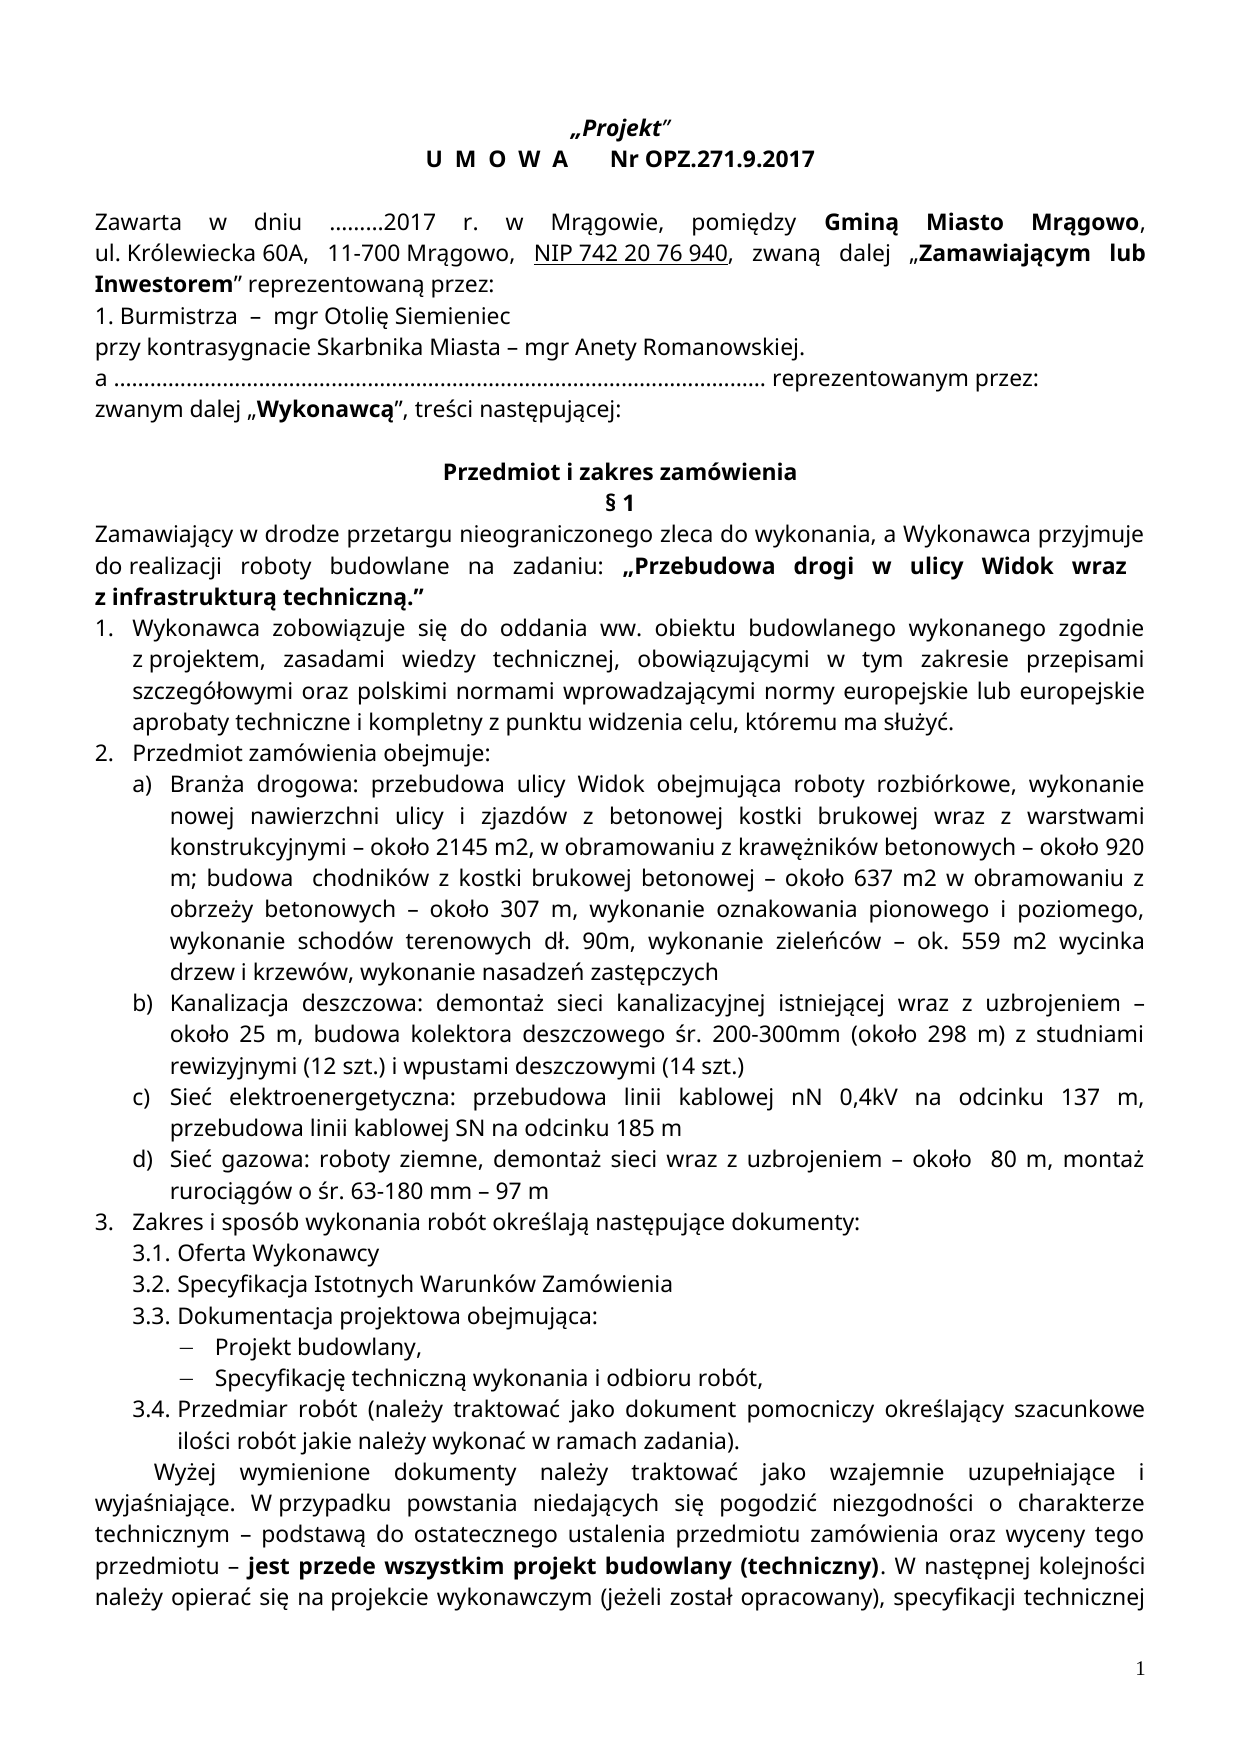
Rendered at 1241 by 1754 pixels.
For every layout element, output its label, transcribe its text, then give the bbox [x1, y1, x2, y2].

text Przedmiot i zakres zamówienia [94, 456, 1146, 487]
text Zawarta w dniu ………2017 r. w Mrągowie, pomiędzy Gminą Miasto Mrągowo, ul. Królewiecka 60A, 11-700 Mrągowo, NIP 742 20 76 940, zwaną dalej „Zamawiającym lub Inwestorem” reprezentowaną przez: [94, 206, 1146, 300]
list Zakres i sposób wykonania robót określają następujące dokumenty: [94, 1206, 1146, 1237]
list Projekt budowlany, [177, 1331, 1146, 1362]
list Branża drogowa: przebudowa ulicy Widok obejmująca roboty rozbiórkowe, wykonanie nowej nawierzchni ulicy i zjazdów z betonowej kostki brukowej wraz z warstwami konstrukcyjnymi – około , w obramowaniu z krawężników betonowych – około ; budowa chodników z kostki brukowej betonowej – około w obramowaniu z obrzeży betonowych – około , wykonanie oznakowania pionowego i poziomego, wykonanie schodów terenowych dł. 90m, wykonanie zieleńców – ok. wycinka drzew i krzewów, wykonanie nasadzeń zastępczych [132, 768, 1146, 987]
list Specyfikację techniczną wykonania i odbioru robót, [177, 1362, 1146, 1393]
text Zamawiający w drodze przetargu nieograniczonego zleca do wykonania, a Wykonawca przyjmuje do realizacji roboty budowlane na zadaniu: „Przebudowa drogi w ulicy Widok wraz z infrastrukturą techniczną.” [94, 518, 1146, 612]
text zwanym dalej „Wykonawcą”, treści następującej: [94, 393, 1146, 425]
title U M O W A Nr OPZ.271.9.2017 [94, 143, 1146, 175]
list Oferta Wykonawcy [132, 1237, 1146, 1268]
list Przedmiar robót (należy traktować jako dokument pomocniczy określający szacunkowe ilości robót jakie należy wykonać w ramach zadania). [132, 1393, 1146, 1456]
list Dokumentacja projektowa obejmująca: [132, 1300, 1146, 1331]
list Sieć gazowa: roboty ziemne, demontaż sieci wraz z uzbrojeniem – około , montaż rurociągów o śr. 63- – [132, 1143, 1146, 1206]
text a ……………………………………………………………………………………………… reprezentowanym przez: [94, 362, 1146, 393]
list Kanalizacja deszczowa: demontaż sieci kanalizacyjnej istniejącej wraz z uzbrojeniem – około , budowa kolektora deszczowego śr. 200-300mm (około ) z studniami rewizyjnymi (12 szt.) i wpustami deszczowymi (14 szt.) [132, 987, 1146, 1081]
text przy kontrasygnacie Skarbnika Miasta – mgr Anety Romanowskiej. [94, 331, 1146, 362]
text 1. Burmistrza – mgr Otolię Siemieniec [94, 300, 1146, 331]
list Przedmiot zamówienia obejmuje: [94, 737, 1146, 768]
list Wykonawca zobowiązuje się do oddania ww. obiektu budowlanego wykonanego zgodnie z projektem, zasadami wiedzy technicznej, obowiązującymi w tym zakresie przepisami szczegółowymi oraz polskimi normami wprowadzającymi normy europejskie lub europejskie aprobaty techniczne i kompletny z punktu widzenia celu, któremu ma służyć. [94, 612, 1146, 737]
text § 1 [94, 487, 1146, 518]
list Sieć elektroenergetyczna: przebudowa linii kablowej nN 0,4kV na odcinku , przebudowa linii kablowej SN na odcinku [132, 1081, 1146, 1143]
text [94, 1456, 1146, 1612]
list Specyfikacja Istotnych Warunków Zamówienia [132, 1268, 1146, 1300]
subtitle „Projekt” [94, 112, 1146, 143]
